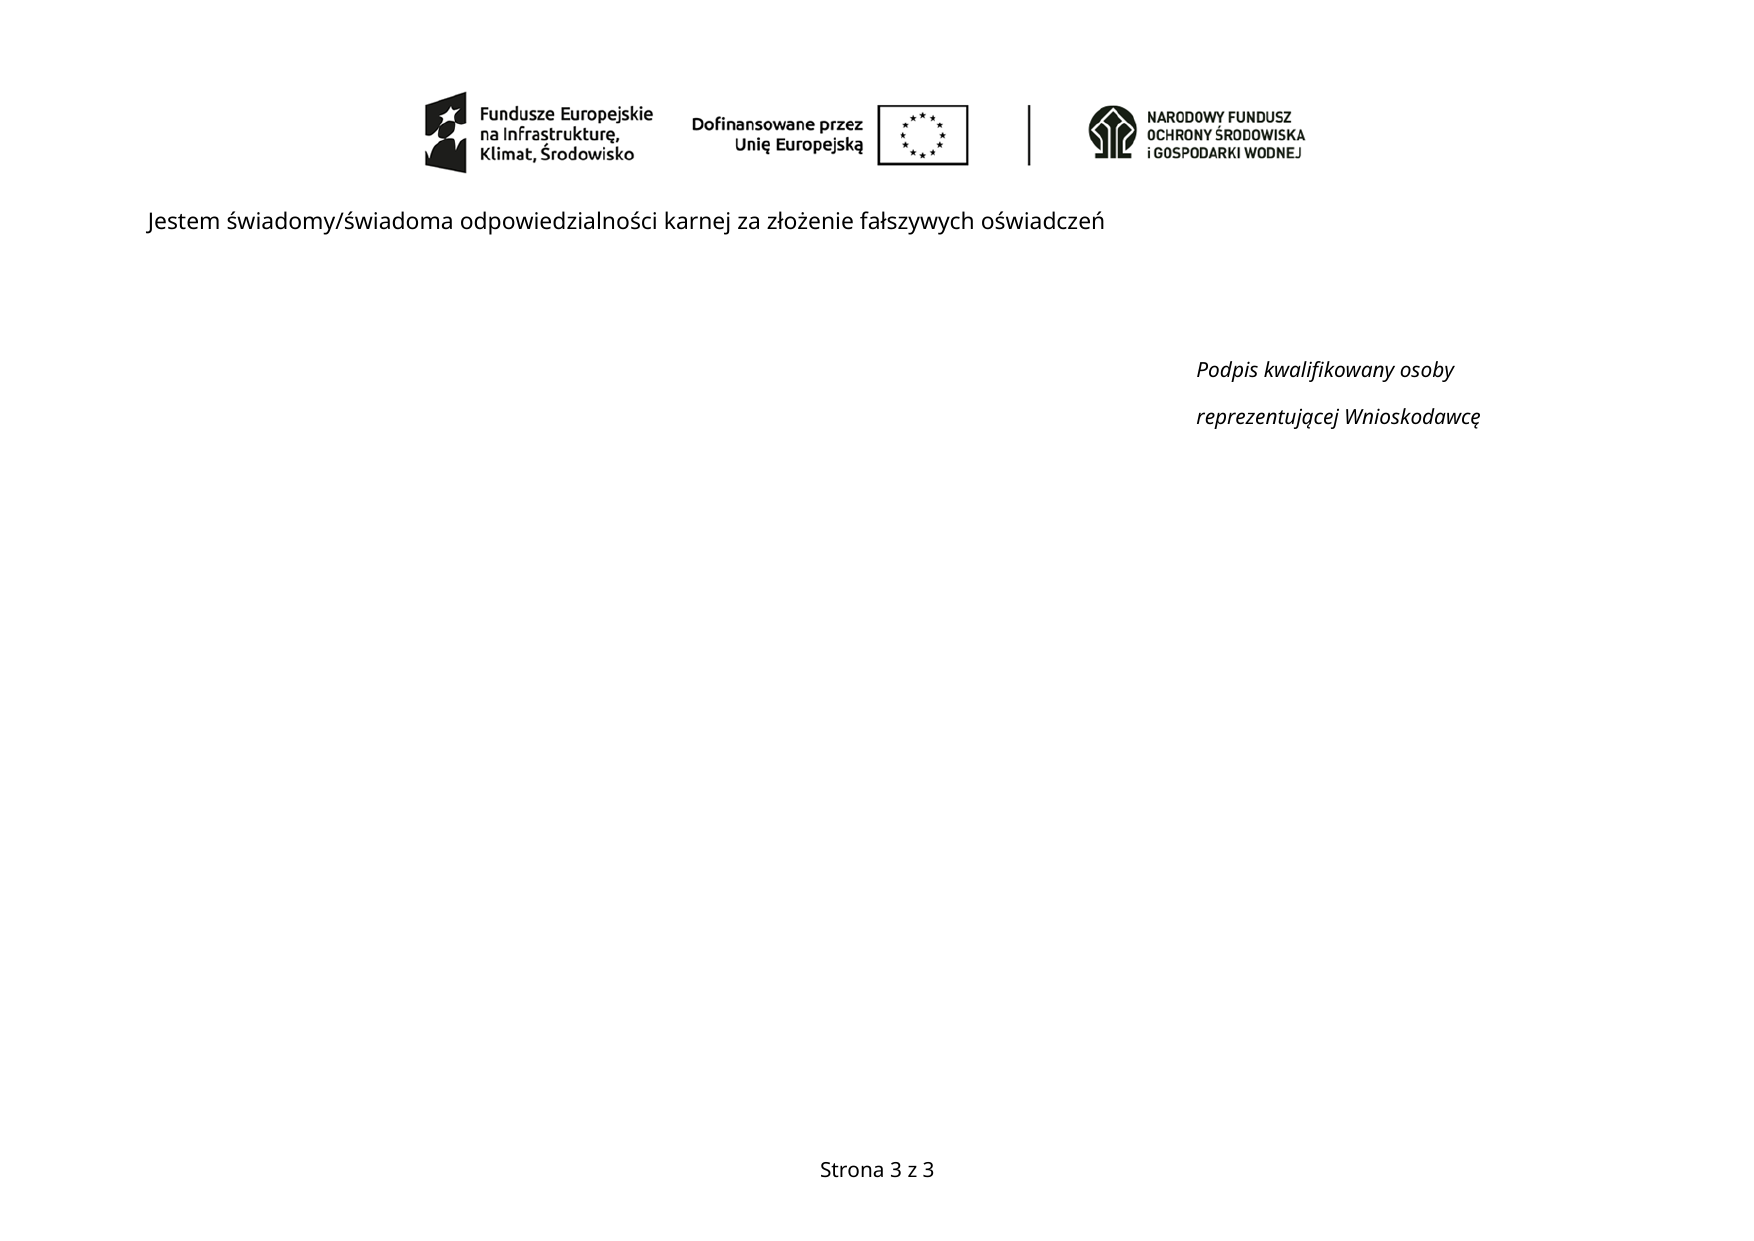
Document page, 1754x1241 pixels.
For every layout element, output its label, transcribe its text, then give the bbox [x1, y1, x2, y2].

picture [405, 71, 1349, 193]
text Podpis kwalifikowany osoby [1196, 355, 1606, 384]
text Jestem świadomy/świadoma odpowiedzialności karnej za złożenie fałszywych oświadczeń [148, 205, 1606, 237]
text reprezentującej Wnioskodawcę [1196, 402, 1606, 430]
